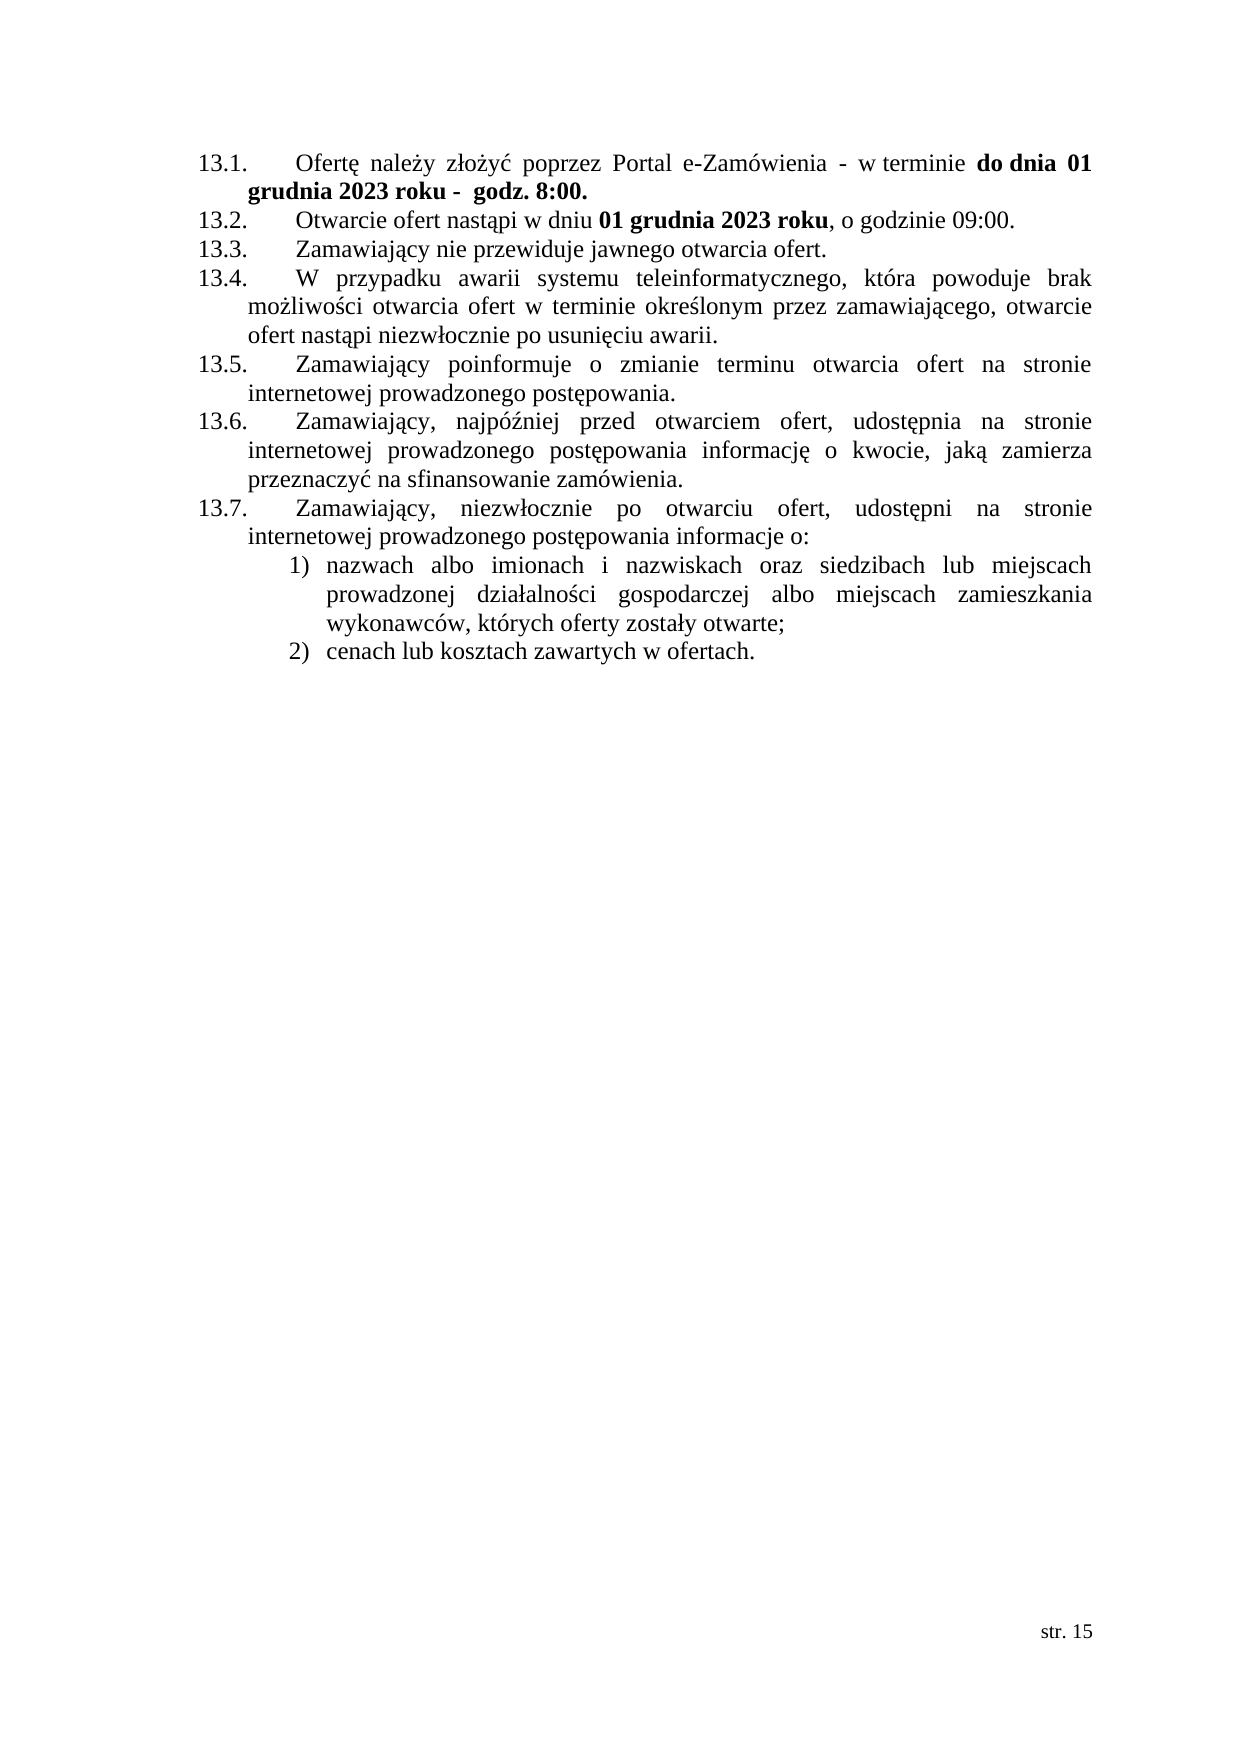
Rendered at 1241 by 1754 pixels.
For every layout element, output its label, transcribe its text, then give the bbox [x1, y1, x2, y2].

list Zamawiający nie przewiduje jawnego otwarcia ofert. [198, 234, 1093, 263]
list Ofertę należy złożyć poprzez Portal e-Zamówienia - w terminie do dnia 01 grudnia 2023 roku - godz. 8:00. [198, 148, 1093, 205]
list nazwach albo imionach i nazwiskach oraz siedzibach lub miejscach prowadzonej działalności gospodarczej albo miejscach zamieszkania wykonawców, których oferty zostały otwarte; [289, 550, 1093, 636]
list Zamawiający poinformuje o zmianie terminu otwarcia ofert na stronie internetowej prowadzonego postępowania. [198, 349, 1093, 406]
list Otwarcie ofert nastąpi w dniu 01 grudnia 2023 roku, o godzinie 09:00. [198, 205, 1093, 234]
list cenach lub kosztach zawartych w ofertach. [289, 636, 1093, 665]
list Zamawiający, niezwłocznie po otwarciu ofert, udostępni na stronie internetowej prowadzonego postępowania informacje o: [198, 493, 1093, 550]
list W przypadku awarii systemu teleinformatycznego, która powoduje brak możliwości otwarcia ofert w terminie określonym przez zamawiającego, otwarcie ofert nastąpi niezwłocznie po usunięciu awarii. [198, 263, 1093, 349]
list Zamawiający, najpóźniej przed otwarciem ofert, udostępnia na stronie internetowej prowadzonego postępowania informację o kwocie, jaką zamierza przeznaczyć na sfinansowanie zamówienia. [198, 406, 1093, 493]
